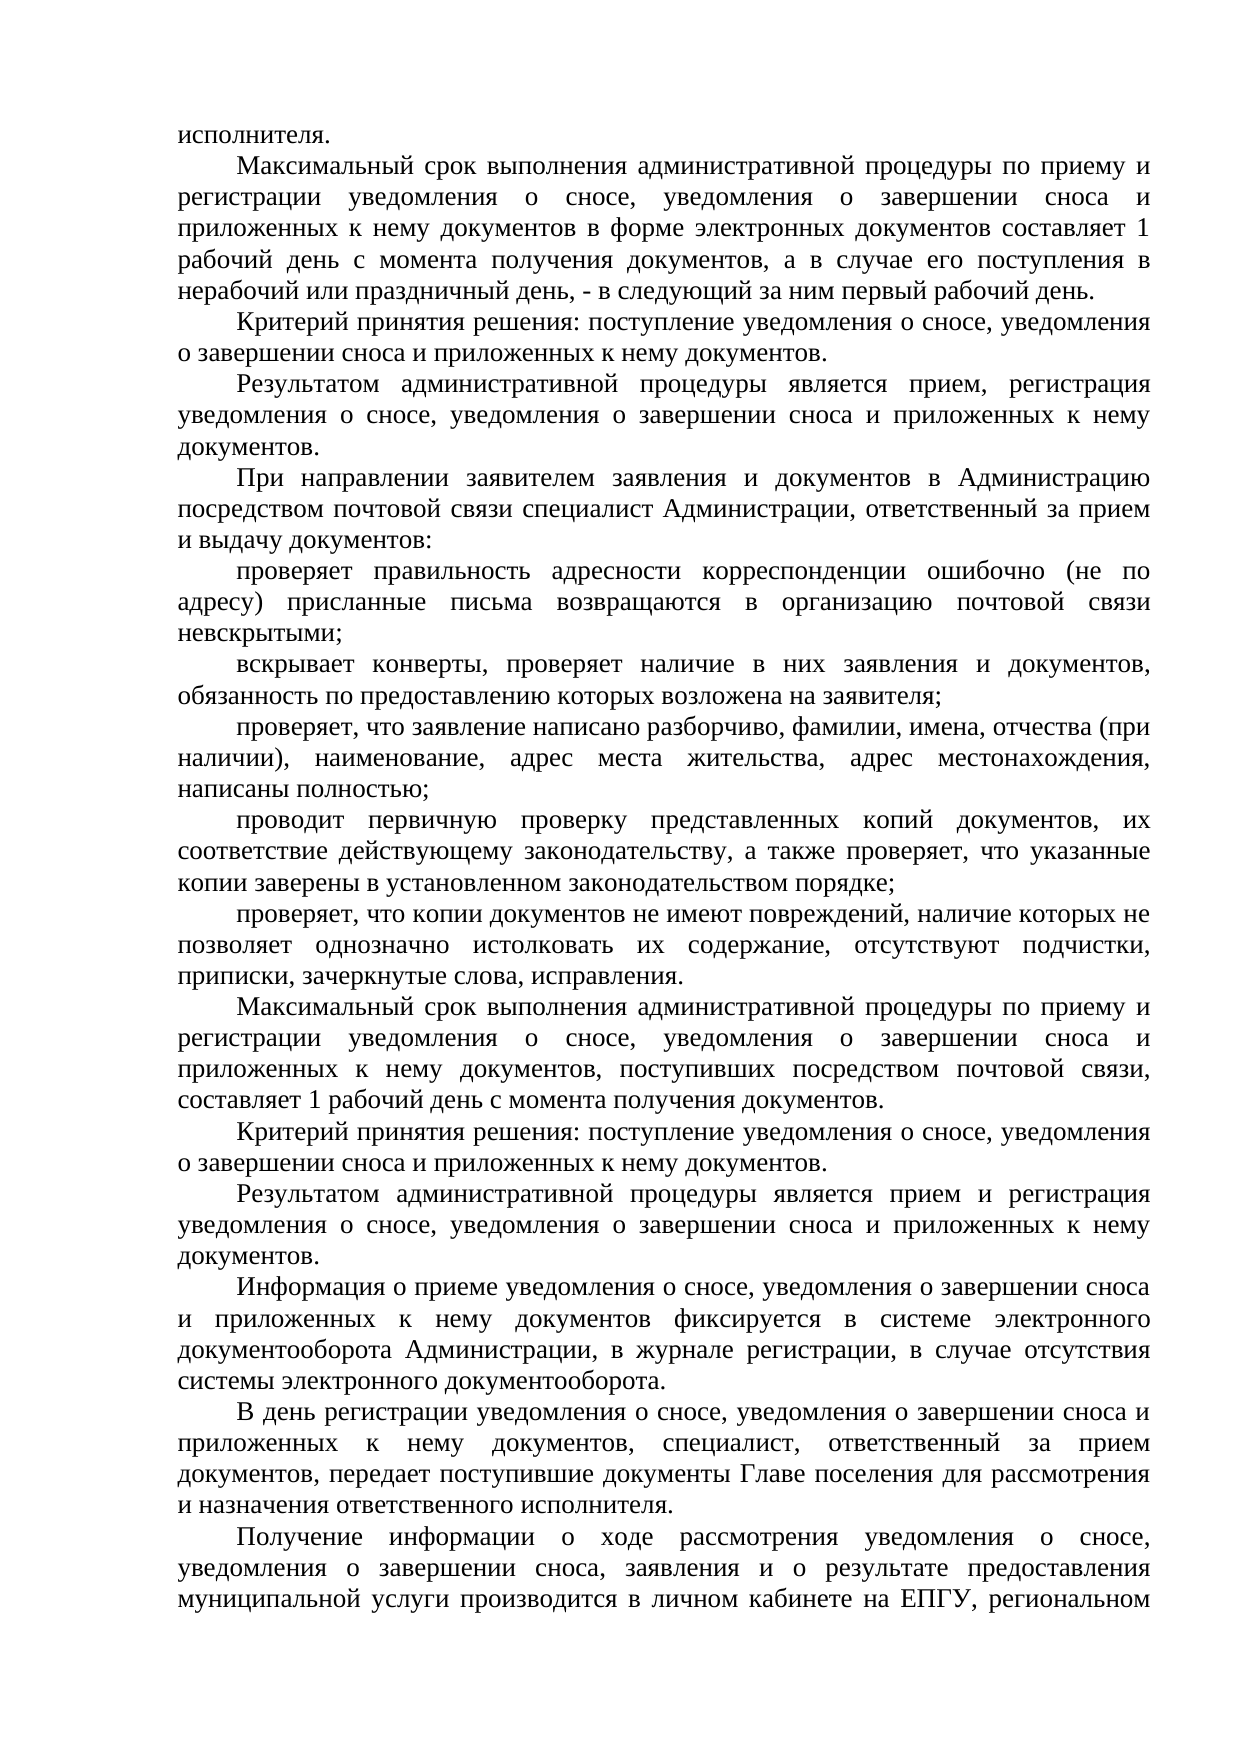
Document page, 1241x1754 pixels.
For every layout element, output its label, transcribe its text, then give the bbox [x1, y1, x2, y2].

text проверяет, что копии документов не имеют повреждений, наличие которых не позволяет однозначно истолковать их содержание, отсутствуют подчистки, приписки, зачеркнутые слова, исправления. [177, 897, 1152, 990]
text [177, 1520, 1152, 1613]
text При направлении заявителем заявления и документов в Администрацию посредством почтовой связи специалист Администрации, ответственный за прием и выдачу документов: [177, 461, 1152, 554]
text В день регистрации уведомления о сносе, уведомления о завершении сноса и приложенных к нему документов, специалист, ответственный за прием документов, передает поступившие документы Главе поселения для рассмотрения и назначения ответственного исполнителя. [177, 1395, 1152, 1520]
text Максимальный срок выполнения административной процедуры по приему и регистрации уведомления о сносе, уведомления о завершении сноса и приложенных к нему документов в форме электронных документов составляет 1 рабочий день с момента получения документов, а в случае его поступления в нерабочий или праздничный день, - в следующий за ним первый рабочий день. [177, 149, 1152, 305]
text проверяет, что заявление написано разборчиво, фамилии, имена, отчества (при наличии), наименование, адрес места жительства, адрес местонахождения, написаны полностью; [177, 710, 1152, 803]
text проводит первичную проверку представленных копий документов, их соответствие действующему законодательству, а также проверяет, что указанные копии заверены в установленном законодательством порядке; [177, 803, 1152, 897]
text Результатом административной процедуры является прием и регистрация уведомления о сносе, уведомления о завершении сноса и приложенных к нему документов. [177, 1177, 1152, 1271]
text Информация о приеме уведомления о сносе, уведомления о завершении сноса и приложенных к нему документов фиксируется в системе электронного документооборота Администрации, в журнале регистрации, в случае отсутствия системы электронного документооборота. [177, 1271, 1152, 1395]
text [177, 118, 1152, 149]
text Результатом административной процедуры является прием, регистрация уведомления о сносе, уведомления о завершении сноса и приложенных к нему документов. [177, 367, 1152, 461]
text проверяет правильность адресности корреспонденции ошибочно (не по адресу) присланные письма возвращаются в организацию почтовой связи невскрытыми; [177, 554, 1152, 648]
text Критерий принятия решения: поступление уведомления о сносе, уведомления о завершении сноса и приложенных к нему документов. [177, 305, 1152, 367]
text Критерий принятия решения: поступление уведомления о сносе, уведомления о завершении сноса и приложенных к нему документов. [177, 1115, 1152, 1177]
text вскрывает конверты, проверяет наличие в них заявления и документов, обязанность по предоставлению которых возложена на заявителя; [177, 648, 1152, 710]
text Максимальный срок выполнения административной процедуры по приему и регистрации уведомления о сносе, уведомления о завершении сноса и приложенных к нему документов, поступивших посредством почтовой связи, составляет 1 рабочий день с момента получения документов. [177, 990, 1152, 1115]
